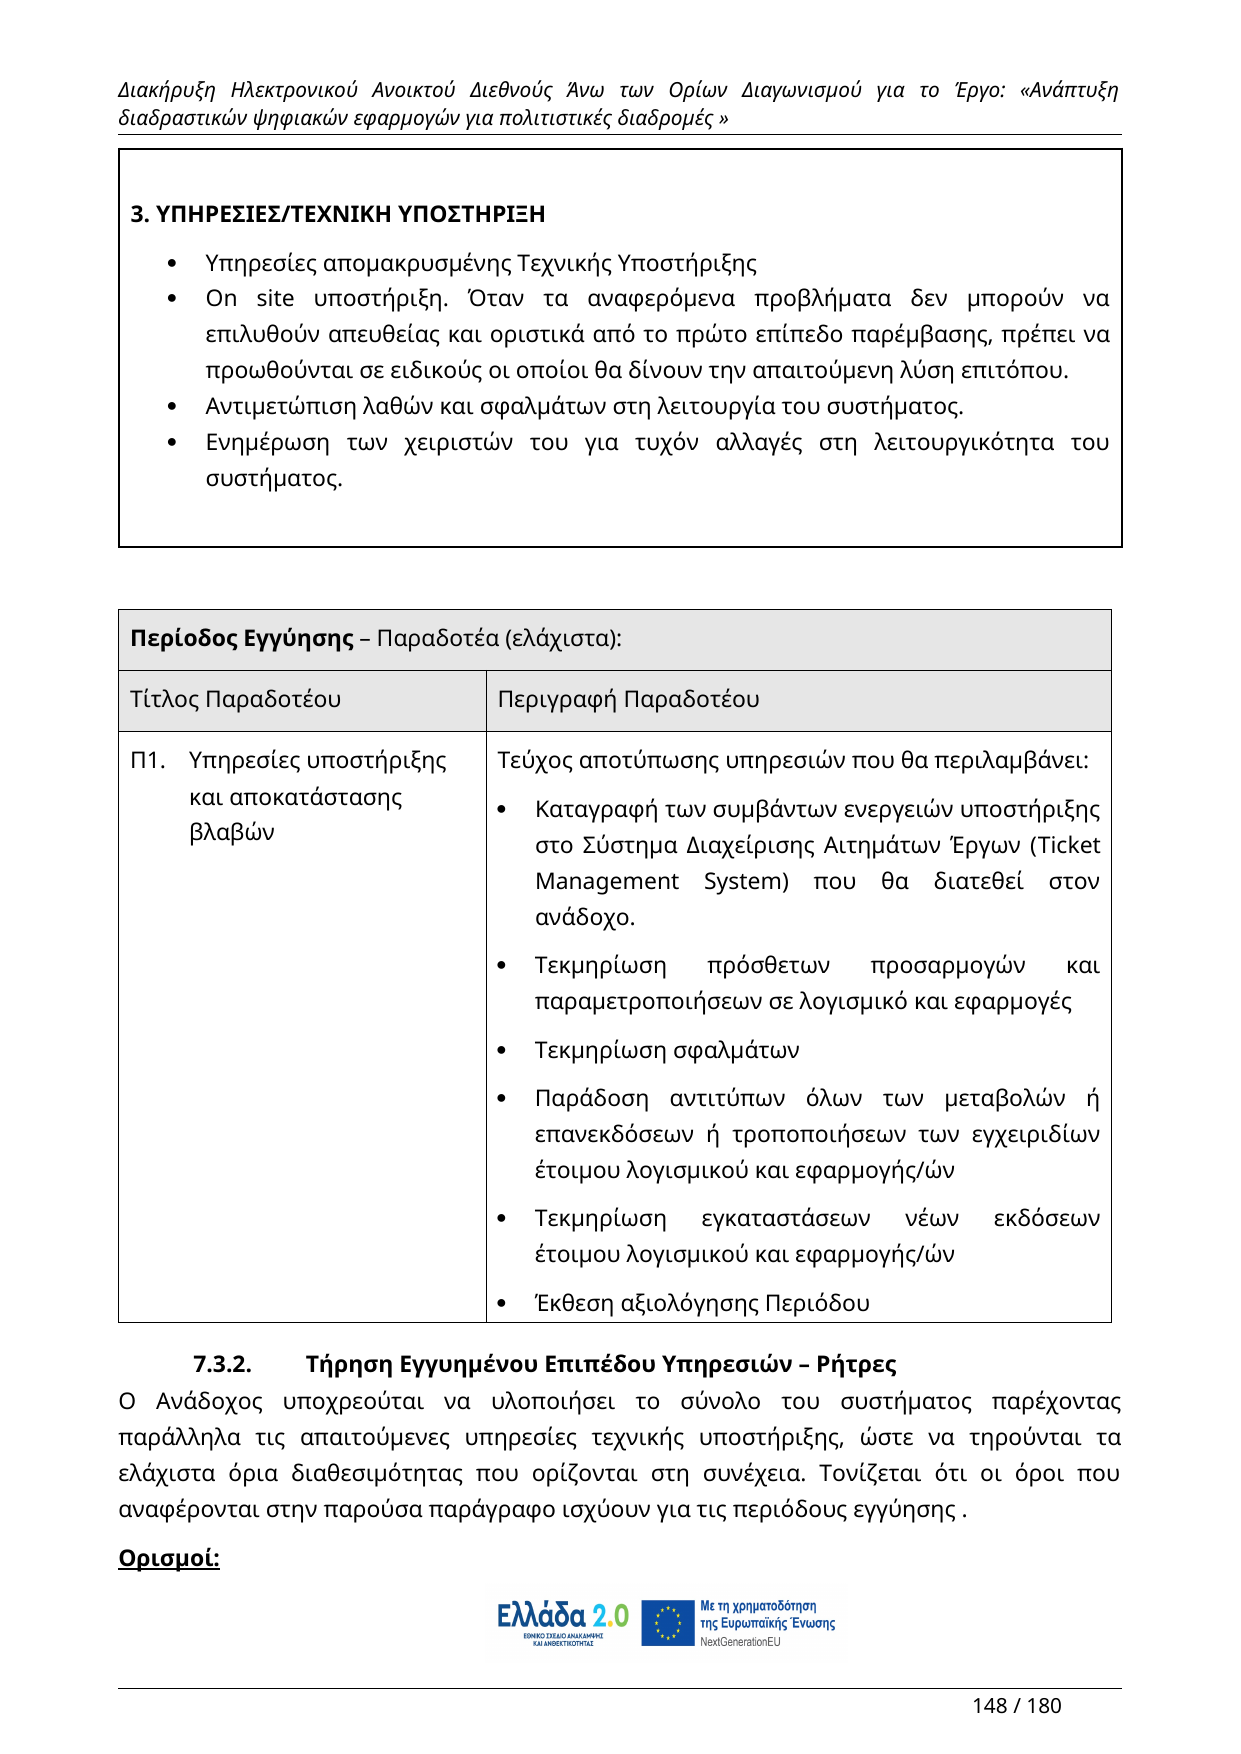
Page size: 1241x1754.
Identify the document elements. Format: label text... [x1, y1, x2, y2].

table_cell Τίτλος Παραδοτέου [119, 671, 486, 731]
table_header Περίοδος Εγγύησης – Παραδοτέα (ελάχιστα): [119, 610, 1111, 670]
picture [485, 1583, 848, 1663]
table_cell Περιγραφή Παραδοτέου [487, 671, 1111, 731]
list Τήρηση Εγγυημένου Επιπέδου Υπηρεσιών – Ρήτρες [193, 1348, 1122, 1379]
table_cell Τεύχος αποτύπωσης υπηρεσιών που θα περιλαμβάνει: Καταγραφή των συμβάντων ενεργειών υποστήριξης στο Σύστημα Διαχείρισης Αιτημάτων Έργων (Ticket Management System) που θα διατεθεί στον ανάδοχο. Τεκμηρίωση πρόσθετων προσαρμογών και παραμετροποιήσεων σε λογισμικό και εφαρμογές Τεκμηρίωση σφαλμάτων Παράδοση αντιτύπων όλων των μεταβολών ή επανεκδόσεων ή τροποποιήσεων των εγχειριδίων έτοιμου λογισμικού και εφαρμογής/ών Τεκμηρίωση εγκαταστάσεων νέων εκδόσεων έτοιμου λογισμικού και εφαρμογής/ών Έκθεση αξιολόγησης Περιόδου [487, 732, 1111, 1322]
text Ο Ανάδοχος υποχρεούται να υλοποιήσει το σύνολο του συστήματος παρέχοντας παράλληλα τις απαιτούμενες υπηρεσίες τεχνικής υποστήριξης, ώστε να τηρούνται τα ελάχιστα όρια διαθεσιμότητας που ορίζονται στη συνέχεια. Τονίζεται ότι οι όροι που αναφέρονται στην παρούσα παράγραφο ισχύουν για τις περιόδους εγγύησης . [118, 1385, 1122, 1524]
text Ορισμοί: [118, 1542, 1122, 1573]
table_cell Υπηρεσίες υποστήριξης και αποκατάστασης βλαβών [119, 732, 486, 1322]
